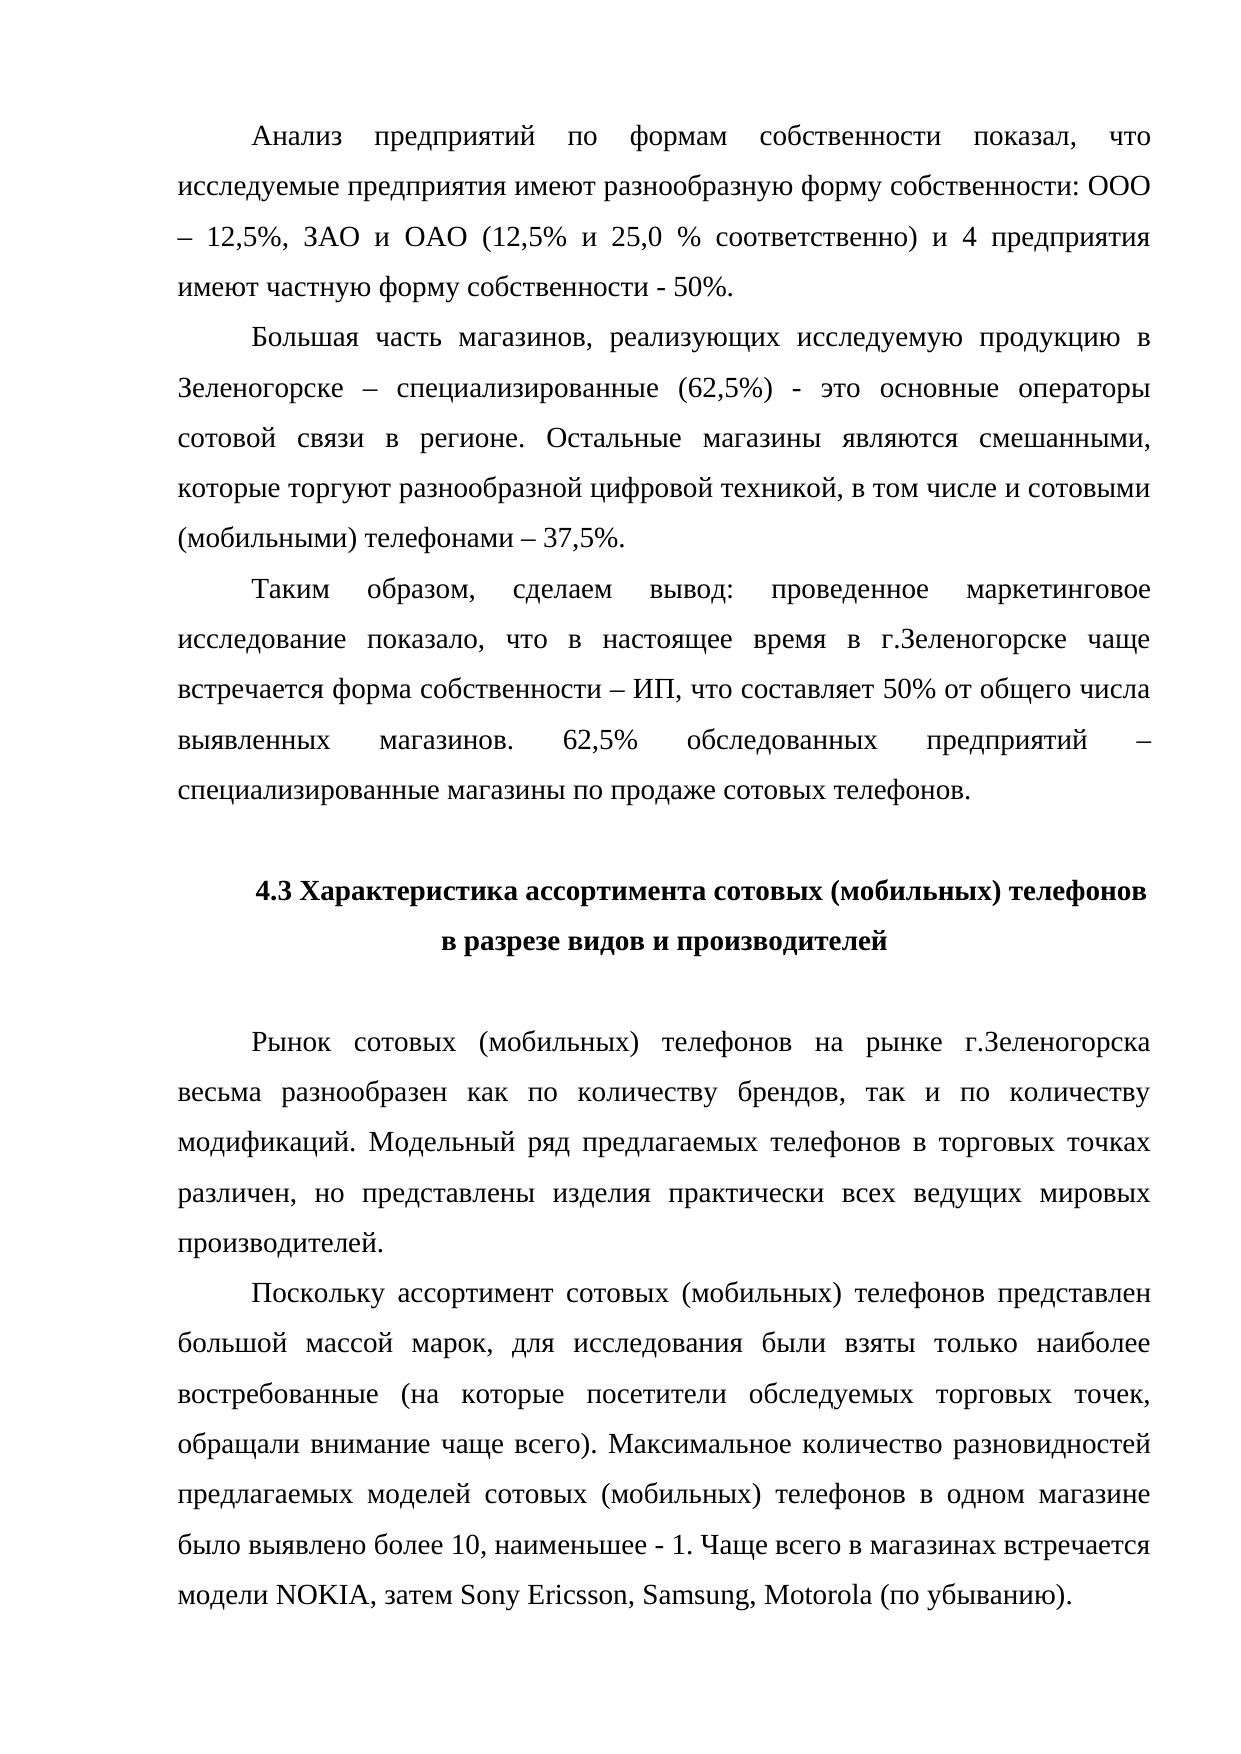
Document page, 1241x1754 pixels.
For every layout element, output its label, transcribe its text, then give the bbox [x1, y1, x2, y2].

text Большая часть магазинов, реализующих исследуемую продукцию в Зеленогорске – специализированные (62,5%) - это основные операторы сотовой связи в регионе. Остальные магазины являются смешанными, которые торгуют разнообразной цифровой техникой, в том числе и сотовыми (мобильными) телефонами – 37,5%. [177, 319, 1152, 554]
text 4.3 Характеристика ассортимента сотовых (мобильных) телефонов в разрезе видов и производителей [177, 873, 1152, 957]
text Анализ предприятий по формам собственности показал, что исследуемые предприятия имеют разнообразную форму собственности: ООО – 12,5%, ЗАО и ОАО (12,5% и 25,0 % соответственно) и 4 предприятия имеют частную форму собственности - 50%. [177, 118, 1152, 303]
text Таким образом, сделаем вывод: проведенное маркетинговое исследование показало, что в настоящее время в г.Зеленогорске чаще встречается форма собственности – ИП, что составляет 50% от общего числа выявленных магазинов. 62,5% обследованных предприятий – специализированные магазины по продаже сотовых телефонов. [177, 571, 1152, 806]
text Поскольку ассортимент сотовых (мобильных) телефонов представлен большой массой марок, для исследования были взяты только наиболее востребованные (на которые посетители обследуемых торговых точек, обращали внимание чаще всего). Максимальное количество разновидностей предлагаемых моделей сотовых (мобильных) телефонов в одном магазине было выявлено более 10, наименьшее - 1. Чаще всего в магазинах встречается модели NOKIA, затем Sony Ericsson, Samsung, Motorola (по убыванию). [177, 1275, 1152, 1611]
text Рынок сотовых (мобильных) телефонов на рынке г.Зеленогорска весьма разнообразен как по количеству брендов, так и по количеству модификаций. Модельный ряд предлагаемых телефонов в торговых точках различен, но представлены изделия практически всех ведущих мировых производителей. [177, 1024, 1152, 1258]
